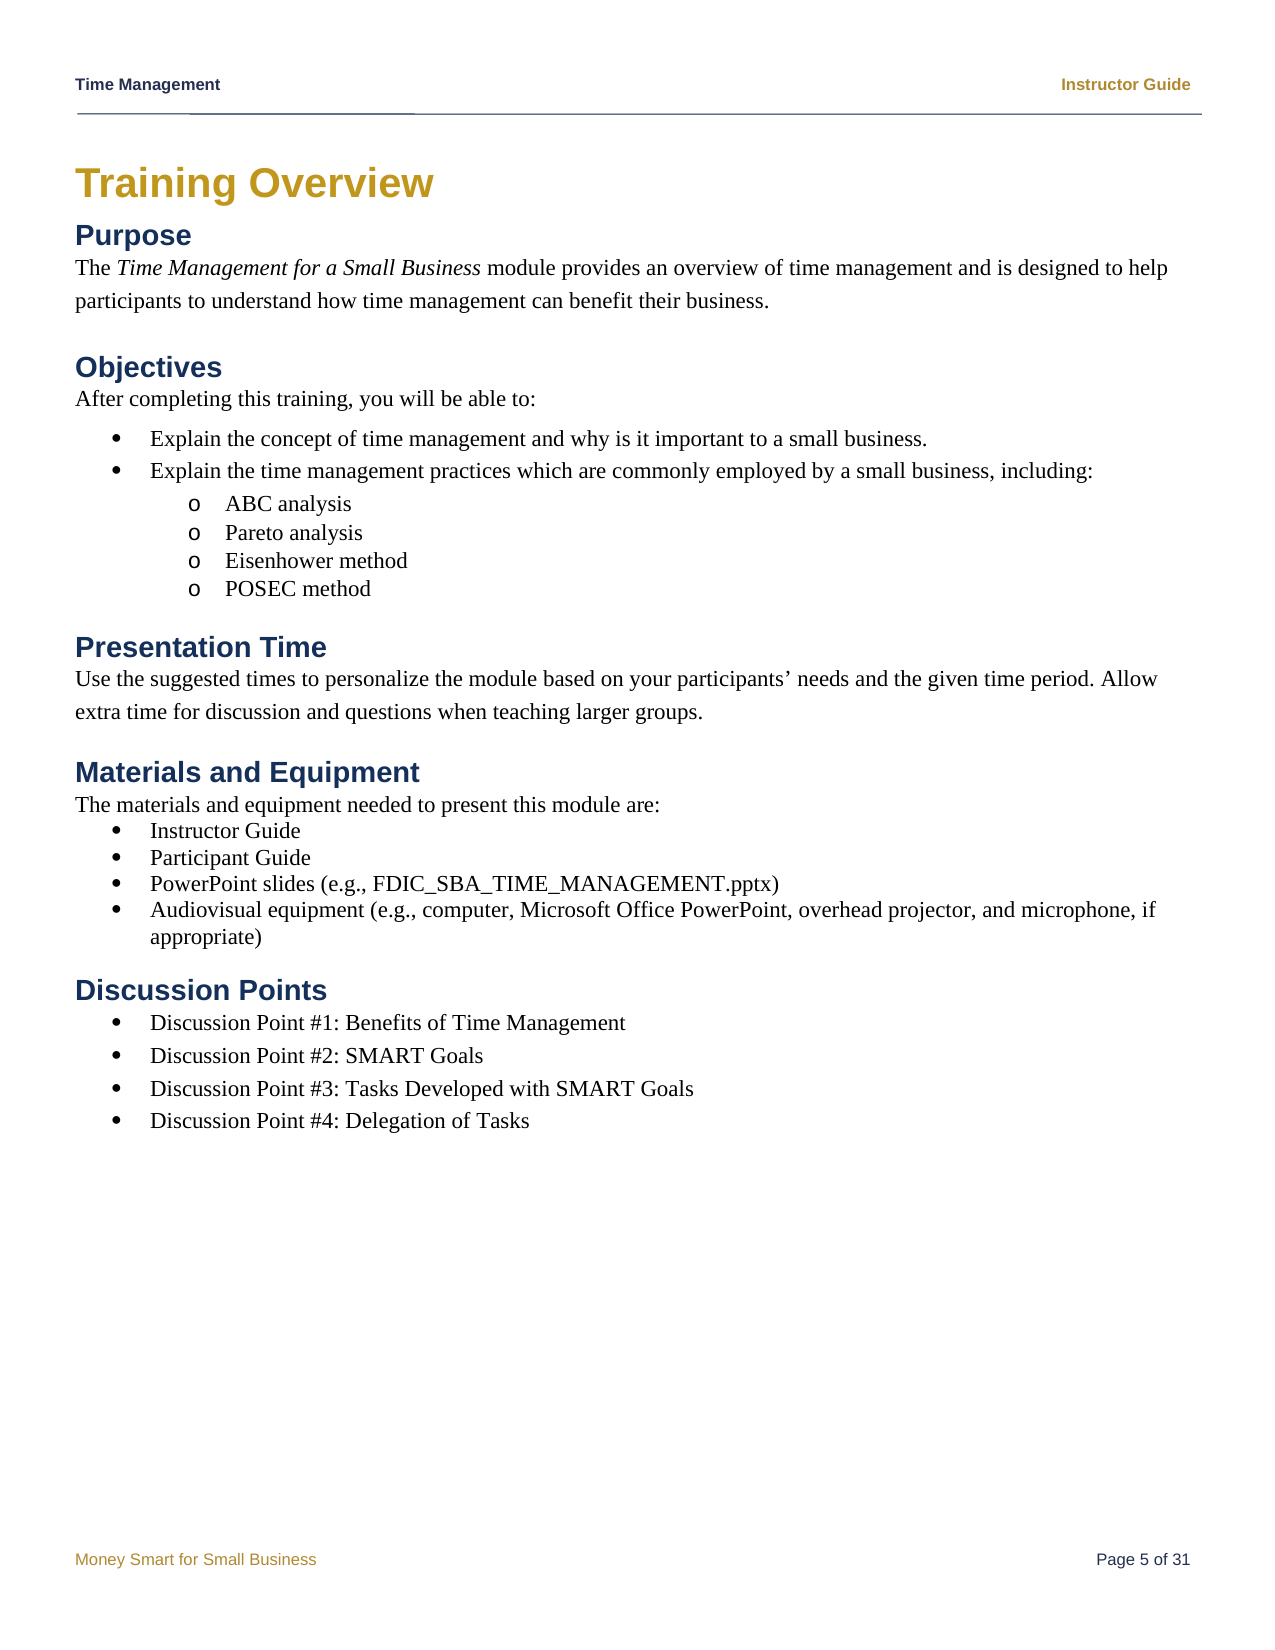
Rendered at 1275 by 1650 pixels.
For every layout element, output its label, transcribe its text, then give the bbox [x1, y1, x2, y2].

subtitle Objectives [75, 349, 1200, 383]
list Audiovisual equipment (e.g., computer, Microsoft Office PowerPoint, overhead projector, and microphone, if appropriate) [112, 896, 1200, 949]
list Eisenhower method [187, 547, 1200, 575]
subtitle Materials and Equipment [75, 755, 1200, 789]
list Discussion Point #3: Tasks Developed with SMART Goals [112, 1074, 1200, 1101]
subtitle Purpose [75, 218, 1200, 252]
text Explain the concept of time management and why is it important to a small business. [112, 425, 1200, 451]
list POSEC method [187, 575, 1200, 603]
subtitle Presentation Time [75, 630, 1200, 663]
text Explain the time management practices which are commonly employed by a small business, including: [112, 458, 1200, 484]
list Pareto analysis [187, 519, 1200, 547]
list Discussion Point #4: Delegation of Tasks [112, 1107, 1200, 1134]
list ABC analysis [187, 491, 1200, 519]
list Discussion Point #2: SMART Goals [112, 1042, 1200, 1068]
list Participant Guide [112, 844, 1200, 870]
subtitle Training Overview [75, 158, 1200, 206]
text After completing this training, you will be able to: [75, 385, 1200, 412]
list Instructor Guide [112, 817, 1200, 844]
text The Time Management for a Small Business module provides an overview of time management and is designed to help participants to understand how time management can benefit their business. [75, 254, 1200, 313]
list PowerPoint slides (e.g., FDIC_SBA_TIME_MANAGEMENT.pptx) [112, 870, 1200, 896]
text The materials and equipment needed to present this module are: [75, 791, 1200, 817]
list Discussion Point #1: Benefits of Time Management [112, 1009, 1200, 1035]
subtitle Discussion Points [75, 973, 1200, 1007]
text Use the suggested times to personalize the module based on your participants’ needs and the given time period. Allow extra time for discussion and questions when teaching larger groups. [75, 665, 1200, 725]
